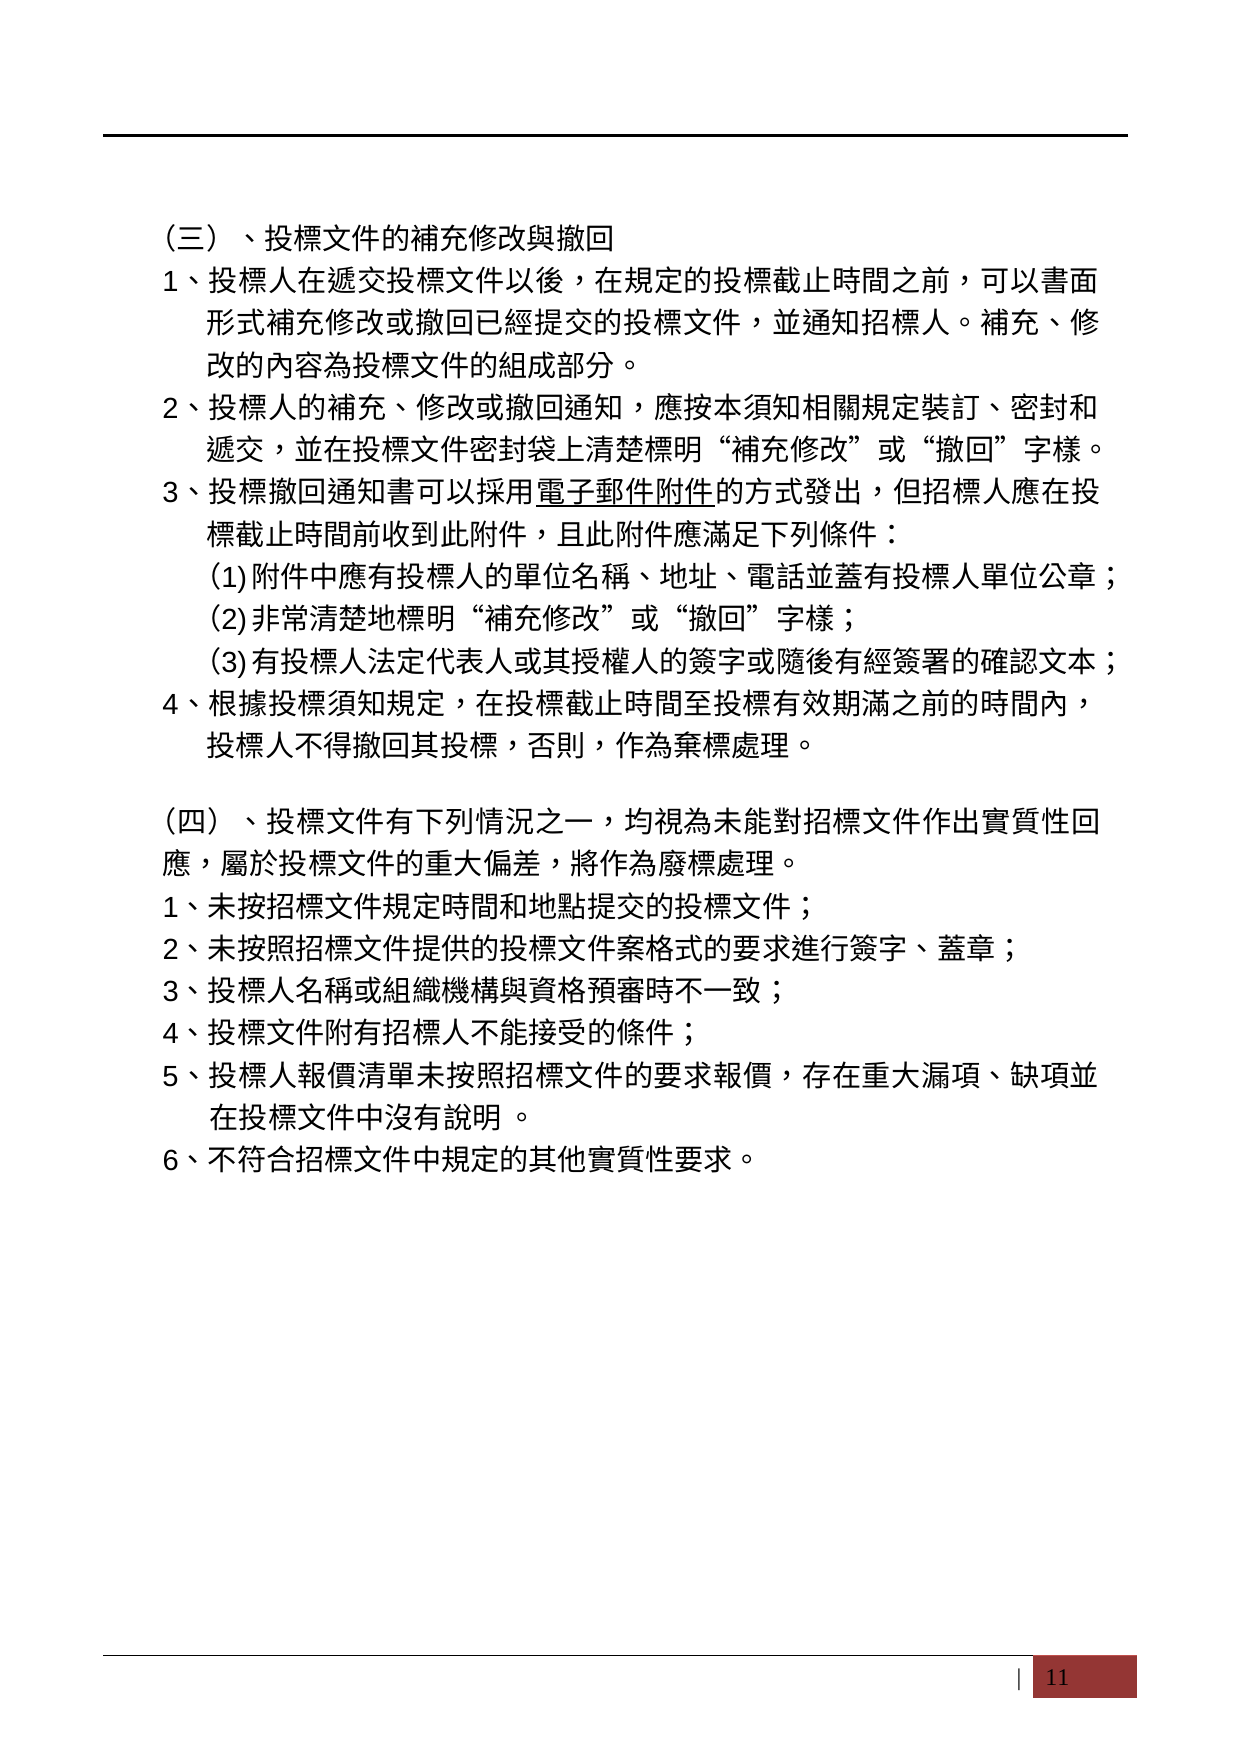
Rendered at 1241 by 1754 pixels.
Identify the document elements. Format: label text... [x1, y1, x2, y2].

text （三）、投標文件的補充修改與撤回 [147, 215, 1101, 258]
text 3、投標撤回通知書可以採用電子郵件附件的方式發出，但招標人應在投標截止時間前收到此附件，且此附件應滿足下列條件： [162, 469, 1101, 554]
text 5、投標人報價清單未按照招標文件的要求報價，存在重大漏項、缺項並在投標文件中沒有說明 。 [162, 1052, 1101, 1137]
text 1、未按招標文件規定時間和地點提交的投標文件； [103, 883, 1101, 926]
text 6、不符合招標文件中規定的其他實質性要求。 [103, 1137, 1101, 1179]
list 附件中應有投標人的單位名稱、地址、電話並蓋有投標人單位公章； [192, 554, 1101, 596]
text （四）、投標文件有下列情況之一，均視為未能對招標文件作出實質性回應，屬於投標文件的重大偏差，將作為廢標處理。 [147, 799, 1101, 883]
text 4、投標文件附有招標人不能接受的條件； [103, 1010, 1101, 1052]
list 非常清楚地標明“補充修改”或“撤回”字樣； [192, 596, 1101, 638]
list 有投標人法定代表人或其授權人的簽字或隨後有經簽署的確認文本； [192, 638, 1101, 681]
text 1、投標人在遞交投標文件以後，在規定的投標截止時間之前，可以書面形式補充修改或撤回已經提交的投標文件，並通知招標人。補充、修改的內容為投標文件的組成部分。 [162, 258, 1101, 384]
text 2、未按照招標文件提供的投標文件案格式的要求進行簽字、蓋章； [103, 926, 1101, 968]
text 4、根據投標須知規定，在投標截止時間至投標有效期滿之前的時間內，投標人不得撤回其投標，否則，作為棄標處理。 [162, 681, 1101, 765]
text 2、投標人的補充、修改或撤回通知，應按本須知相關規定裝訂、密封和遞交，並在投標文件密封袋上清楚標明“補充修改”或“撤回”字樣。 [162, 384, 1101, 469]
text 3、投標人名稱或組織機構與資格預審時不一致； [103, 968, 1101, 1010]
